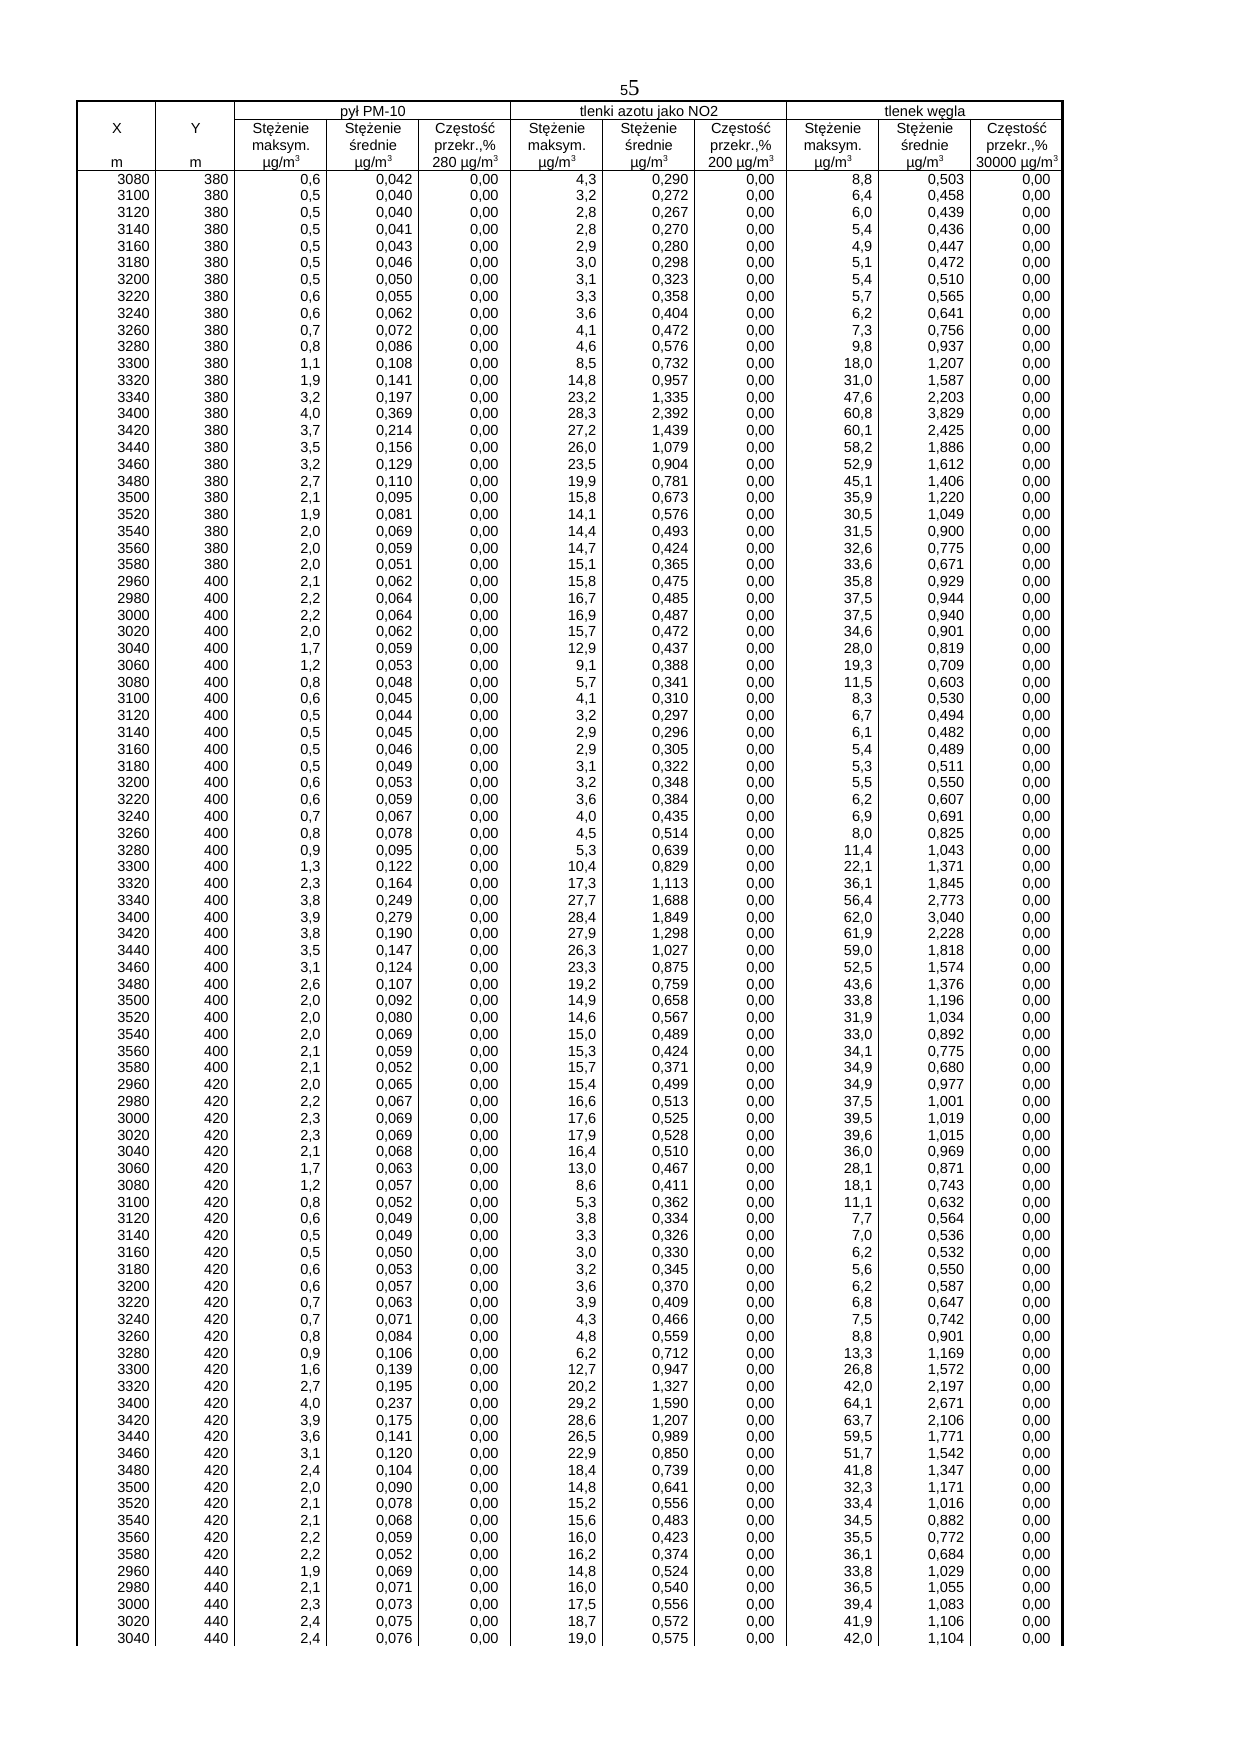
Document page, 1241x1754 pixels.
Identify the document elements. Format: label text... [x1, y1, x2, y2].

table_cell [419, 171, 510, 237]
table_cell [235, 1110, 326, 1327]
table_cell µg/m3 [327, 154, 418, 170]
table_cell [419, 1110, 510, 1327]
table_cell m [78, 154, 155, 170]
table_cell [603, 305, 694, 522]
table_header pył PM-10 [235, 102, 510, 119]
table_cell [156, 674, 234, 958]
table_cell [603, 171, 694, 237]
table_cell µg/m3 [235, 154, 326, 170]
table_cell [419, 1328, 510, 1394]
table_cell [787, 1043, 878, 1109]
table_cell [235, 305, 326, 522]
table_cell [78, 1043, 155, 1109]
table_cell 280 µg/m3 [419, 154, 510, 170]
table_header [156, 102, 234, 119]
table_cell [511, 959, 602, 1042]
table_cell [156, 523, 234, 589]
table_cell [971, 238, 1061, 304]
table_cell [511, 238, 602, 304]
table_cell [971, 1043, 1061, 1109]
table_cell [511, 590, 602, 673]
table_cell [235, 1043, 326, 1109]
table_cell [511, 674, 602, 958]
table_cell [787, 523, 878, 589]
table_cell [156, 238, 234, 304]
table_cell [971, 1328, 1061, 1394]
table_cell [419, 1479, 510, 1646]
table_cell 30000 µg/m3 [971, 154, 1061, 170]
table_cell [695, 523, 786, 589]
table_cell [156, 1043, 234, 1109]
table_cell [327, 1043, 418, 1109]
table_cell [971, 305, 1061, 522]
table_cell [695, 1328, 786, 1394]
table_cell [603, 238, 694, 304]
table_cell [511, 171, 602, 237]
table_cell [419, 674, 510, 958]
table_header tlenek węgla [787, 102, 1061, 119]
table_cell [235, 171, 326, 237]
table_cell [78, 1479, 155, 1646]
table_cell Częstość przekr.,% [695, 120, 786, 153]
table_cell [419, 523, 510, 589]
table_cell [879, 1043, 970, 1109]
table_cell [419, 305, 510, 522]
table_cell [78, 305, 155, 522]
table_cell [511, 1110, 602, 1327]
table_cell Stężenie średnie [603, 120, 694, 153]
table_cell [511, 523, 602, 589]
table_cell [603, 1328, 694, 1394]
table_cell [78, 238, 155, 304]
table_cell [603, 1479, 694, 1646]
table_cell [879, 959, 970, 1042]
table_cell Y [156, 119, 234, 153]
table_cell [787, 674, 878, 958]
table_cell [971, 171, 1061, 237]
table_cell µg/m3 [879, 154, 970, 170]
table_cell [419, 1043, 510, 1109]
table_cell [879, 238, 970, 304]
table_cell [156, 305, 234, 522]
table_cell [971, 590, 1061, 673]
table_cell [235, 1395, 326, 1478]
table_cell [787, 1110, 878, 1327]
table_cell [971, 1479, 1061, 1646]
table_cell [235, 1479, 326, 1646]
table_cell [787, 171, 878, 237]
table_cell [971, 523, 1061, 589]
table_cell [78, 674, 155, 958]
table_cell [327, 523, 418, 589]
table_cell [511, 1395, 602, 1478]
table_cell Częstość przekr.,% [419, 120, 510, 153]
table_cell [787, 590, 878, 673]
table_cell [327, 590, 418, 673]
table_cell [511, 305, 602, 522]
table_cell Częstość przekr.,% [971, 120, 1061, 153]
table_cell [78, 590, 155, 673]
table_cell Stężenie maksym. [787, 120, 878, 153]
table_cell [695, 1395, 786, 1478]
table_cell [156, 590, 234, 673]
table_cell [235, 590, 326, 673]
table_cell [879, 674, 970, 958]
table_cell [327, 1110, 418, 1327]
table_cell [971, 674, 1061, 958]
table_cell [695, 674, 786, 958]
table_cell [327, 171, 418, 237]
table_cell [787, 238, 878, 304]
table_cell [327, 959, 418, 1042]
table_cell 200 µg/m3 [695, 154, 786, 170]
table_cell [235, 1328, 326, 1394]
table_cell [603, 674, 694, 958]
table_cell Stężenie średnie [879, 120, 970, 153]
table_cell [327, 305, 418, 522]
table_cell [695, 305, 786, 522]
table_header tlenki azotu jako NO2 [511, 102, 786, 119]
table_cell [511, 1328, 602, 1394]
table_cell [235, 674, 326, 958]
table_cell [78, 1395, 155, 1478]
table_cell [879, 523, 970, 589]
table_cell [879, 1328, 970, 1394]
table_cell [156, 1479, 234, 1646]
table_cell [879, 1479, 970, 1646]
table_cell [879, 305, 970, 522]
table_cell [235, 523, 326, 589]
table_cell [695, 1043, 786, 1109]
table_header [78, 102, 155, 119]
table_cell Stężenie średnie [327, 120, 418, 153]
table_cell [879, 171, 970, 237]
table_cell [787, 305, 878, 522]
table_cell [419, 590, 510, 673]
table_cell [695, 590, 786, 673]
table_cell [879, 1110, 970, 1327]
table_cell m [156, 154, 234, 170]
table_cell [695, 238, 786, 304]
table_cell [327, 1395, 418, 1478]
table_cell Stężenie maksym. [511, 120, 602, 153]
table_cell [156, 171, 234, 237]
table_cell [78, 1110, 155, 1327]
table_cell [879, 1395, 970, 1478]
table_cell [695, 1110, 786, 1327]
table_cell µg/m3 [787, 154, 878, 170]
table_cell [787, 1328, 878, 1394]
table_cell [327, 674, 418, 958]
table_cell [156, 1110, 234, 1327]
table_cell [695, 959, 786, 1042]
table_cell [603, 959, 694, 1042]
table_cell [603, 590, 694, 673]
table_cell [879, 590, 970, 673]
table_cell X [78, 119, 155, 153]
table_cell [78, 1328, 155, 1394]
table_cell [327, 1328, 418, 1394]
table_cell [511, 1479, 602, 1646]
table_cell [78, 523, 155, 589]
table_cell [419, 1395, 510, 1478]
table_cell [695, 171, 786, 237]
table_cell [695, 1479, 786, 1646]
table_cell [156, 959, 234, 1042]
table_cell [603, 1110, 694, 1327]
table_cell µg/m3 [603, 154, 694, 170]
table_cell µg/m3 [511, 154, 602, 170]
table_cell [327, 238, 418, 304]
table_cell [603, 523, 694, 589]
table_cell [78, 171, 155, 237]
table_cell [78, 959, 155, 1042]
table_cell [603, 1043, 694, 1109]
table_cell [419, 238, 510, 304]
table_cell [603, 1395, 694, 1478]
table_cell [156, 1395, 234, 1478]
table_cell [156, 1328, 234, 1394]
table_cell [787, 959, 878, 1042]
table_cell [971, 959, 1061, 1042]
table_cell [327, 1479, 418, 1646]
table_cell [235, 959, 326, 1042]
table_cell Stężenie maksym. [235, 120, 326, 153]
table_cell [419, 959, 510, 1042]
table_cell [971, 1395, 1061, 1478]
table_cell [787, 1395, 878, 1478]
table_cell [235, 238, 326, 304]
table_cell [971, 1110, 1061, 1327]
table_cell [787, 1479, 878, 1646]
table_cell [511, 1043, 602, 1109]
